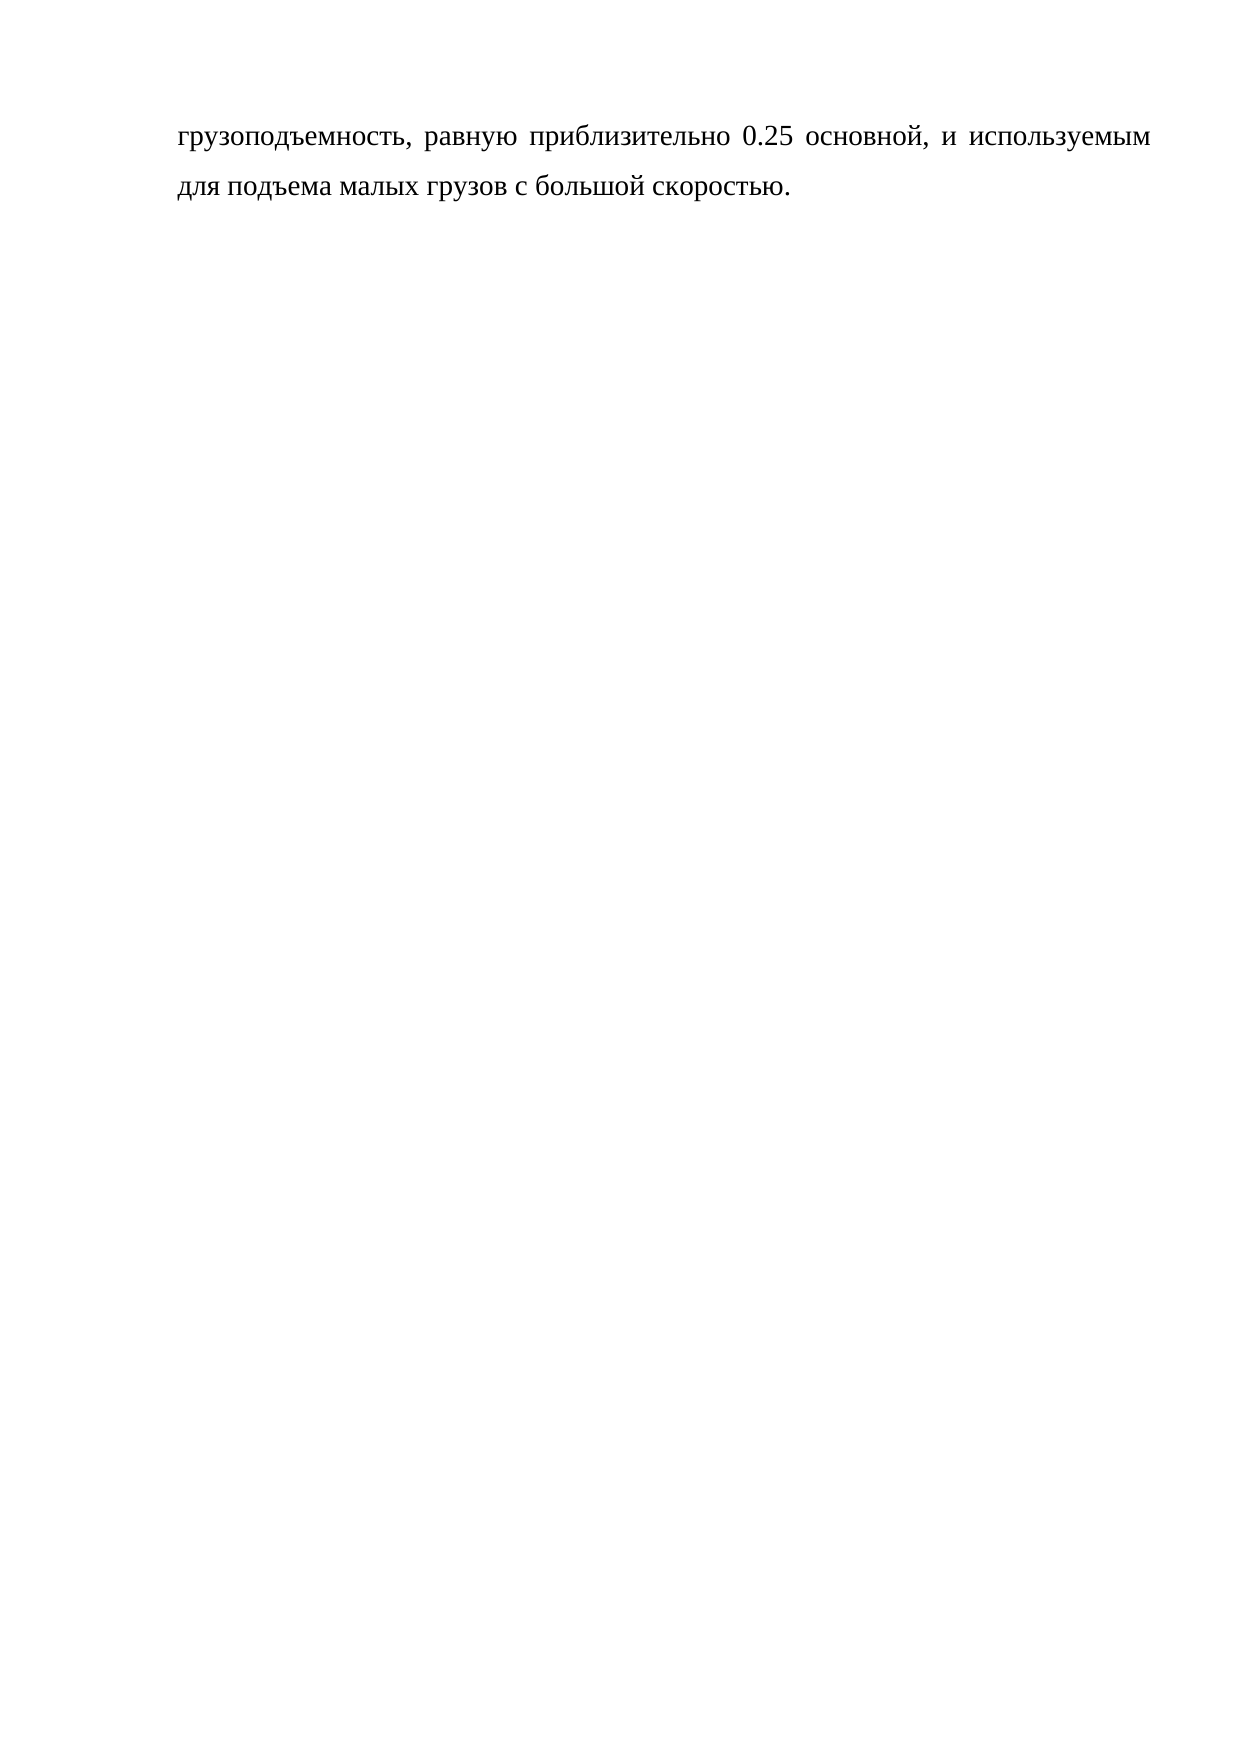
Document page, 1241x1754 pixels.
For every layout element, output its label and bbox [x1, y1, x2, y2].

text [177, 118, 1152, 202]
